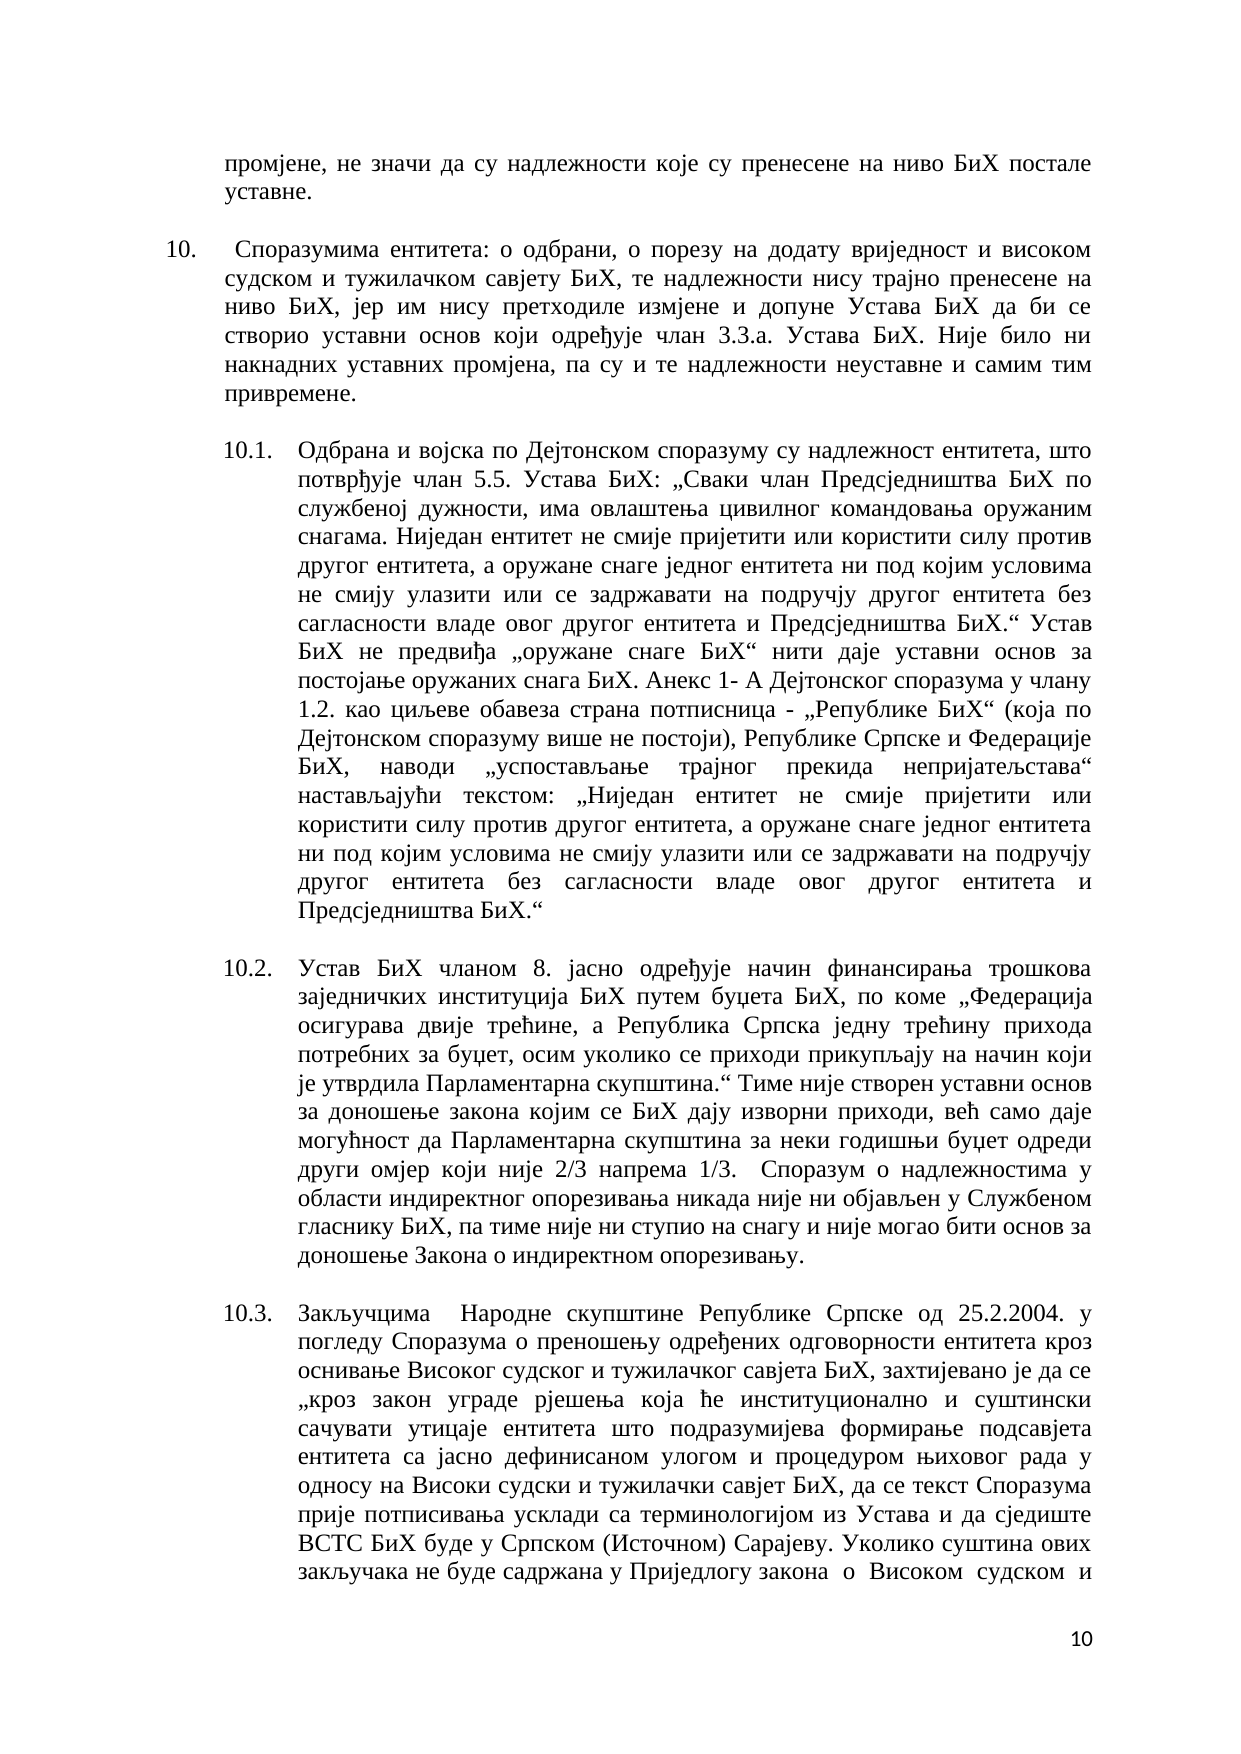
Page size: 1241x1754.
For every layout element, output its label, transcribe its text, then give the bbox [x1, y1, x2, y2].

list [165, 148, 1093, 205]
list Устав БиХ чланом 8. јасно одређује начин финансирања трошкова заједничких институција БиХ путем буџета БиХ, по коме „Федерација осигурава двије трећине, а Република Српска једну трећину прихода потребних за буџет, осим уколико се приходи прикупљају на начин који је утврдила Парламентарна скупштина.“ Тиме није створен уставни основ за доношење закона којим се БиХ дају изворни приходи, већ само даје могућност да Парламентарна скупштина за неки годишњи буџет одреди други омјер који није 2/3 напрема 1/3. Споразум о надлежностима у области индиректног опорезивања никада није ни објављен у Службеном гласнику БиХ, па тиме није ни ступио на снагу и није могао бити основ за доношење Закона о индиректном опорезивању. [223, 953, 1093, 1269]
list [223, 1298, 1093, 1585]
list Одбрана и војска по Дејтонском споразуму су надлежност ентитета, што потврђује члан 5.5. Устава БиХ: „Сваки члан Предсједништва БиХ по службеној дужности, има овлаштења цивилног командовања оружаним снагама. Ниједан ентитет не смије пријетити или користити силу против другог ентитета, а оружане снаге једног ентитета ни под којим условима не смију улазити или се задржавати на подручју другог ентитета без сагласности владе овог другог ентитета и Предсједништва БиХ.“ Устав БиХ не предвиђа „оружане снаге БиХ“ нити даје уставни основ за постојање оружаних снага БиХ. Анекс 1- А Дејтонског споразума у члану 1.2. као циљеве обавеза страна потписница - „Републике БиХ“ (која по Дејтонском споразуму више не постоји), Републике Српске и Федерације БиХ, наводи „успостављање трајног прекида непријатељстава“ настављајући текстом: „Ниједан ентитет не смије пријетити или користити силу против другог ентитета, а оружане снаге једног ентитета ни под којим условима не смију улазити или се задржавати на подручју другог ентитета без сагласности владе овог другог ентитета и Предсједништва БиХ.“ [223, 435, 1093, 924]
list Споразумима ентитета: о одбрани, о порезу на додату вриједност и високом судском и тужилачком савјету БиХ, те надлежности нису трајно пренесене на ниво БиХ, јер им нису претходиле измјене и допуне Устава БиХ да би се створио уставни основ који одређује члан 3.3.а. Устава БиХ. Није било ни накнадних уставних промјена, па су и те надлежности неуставне и самим тим привремене. [165, 234, 1093, 406]
